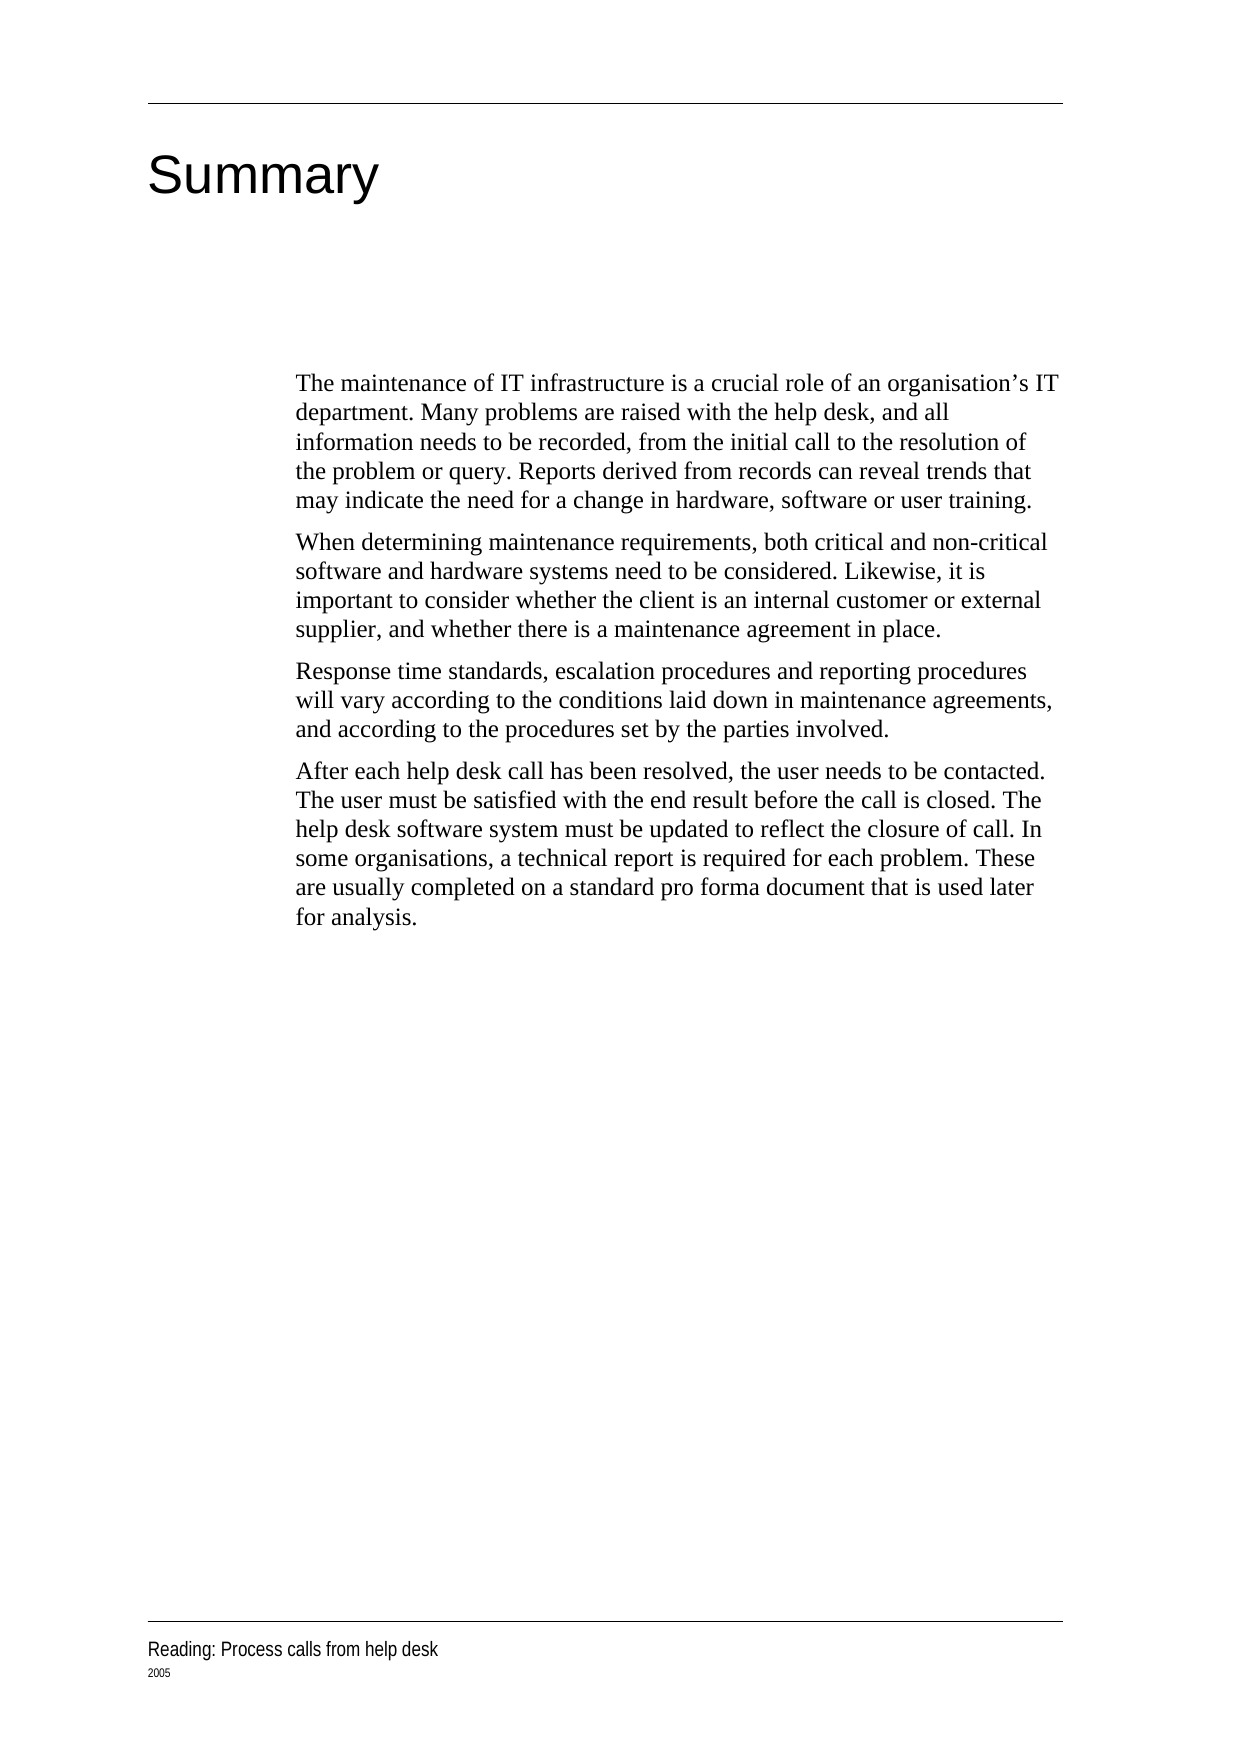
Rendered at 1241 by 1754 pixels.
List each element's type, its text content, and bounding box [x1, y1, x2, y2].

subtitle Summary [148, 143, 1063, 205]
text After each help desk call has been resolved, the user needs to be contacted. The user must be satisfied with the end result before the call is closed. The help desk software system must be updated to reflect the closure of call. In some organisations, a technical report is required for each problem. These are usually completed on a standard pro forma document that is used later for analysis. [295, 755, 1063, 930]
text The maintenance of IT infrastructure is a crucial role of an organisation’s IT department. Many problems are raised with the help desk, and all information needs to be recorded, from the initial call to the resolution of the problem or query. Reports derived from records can reveal trends that may indicate the need for a change in hardware, software or user training. [295, 368, 1063, 514]
text Response time standards, escalation procedures and reporting procedures will vary according to the conditions laid down in maintenance agreements, and according to the procedures set by the parties involved. [295, 655, 1063, 743]
text When determining maintenance requirements, both critical and non-critical software and hardware systems need to be considered. Likewise, it is important to consider whether the client is an internal customer or external supplier, and whether there is a maintenance agreement in place. [295, 526, 1063, 643]
